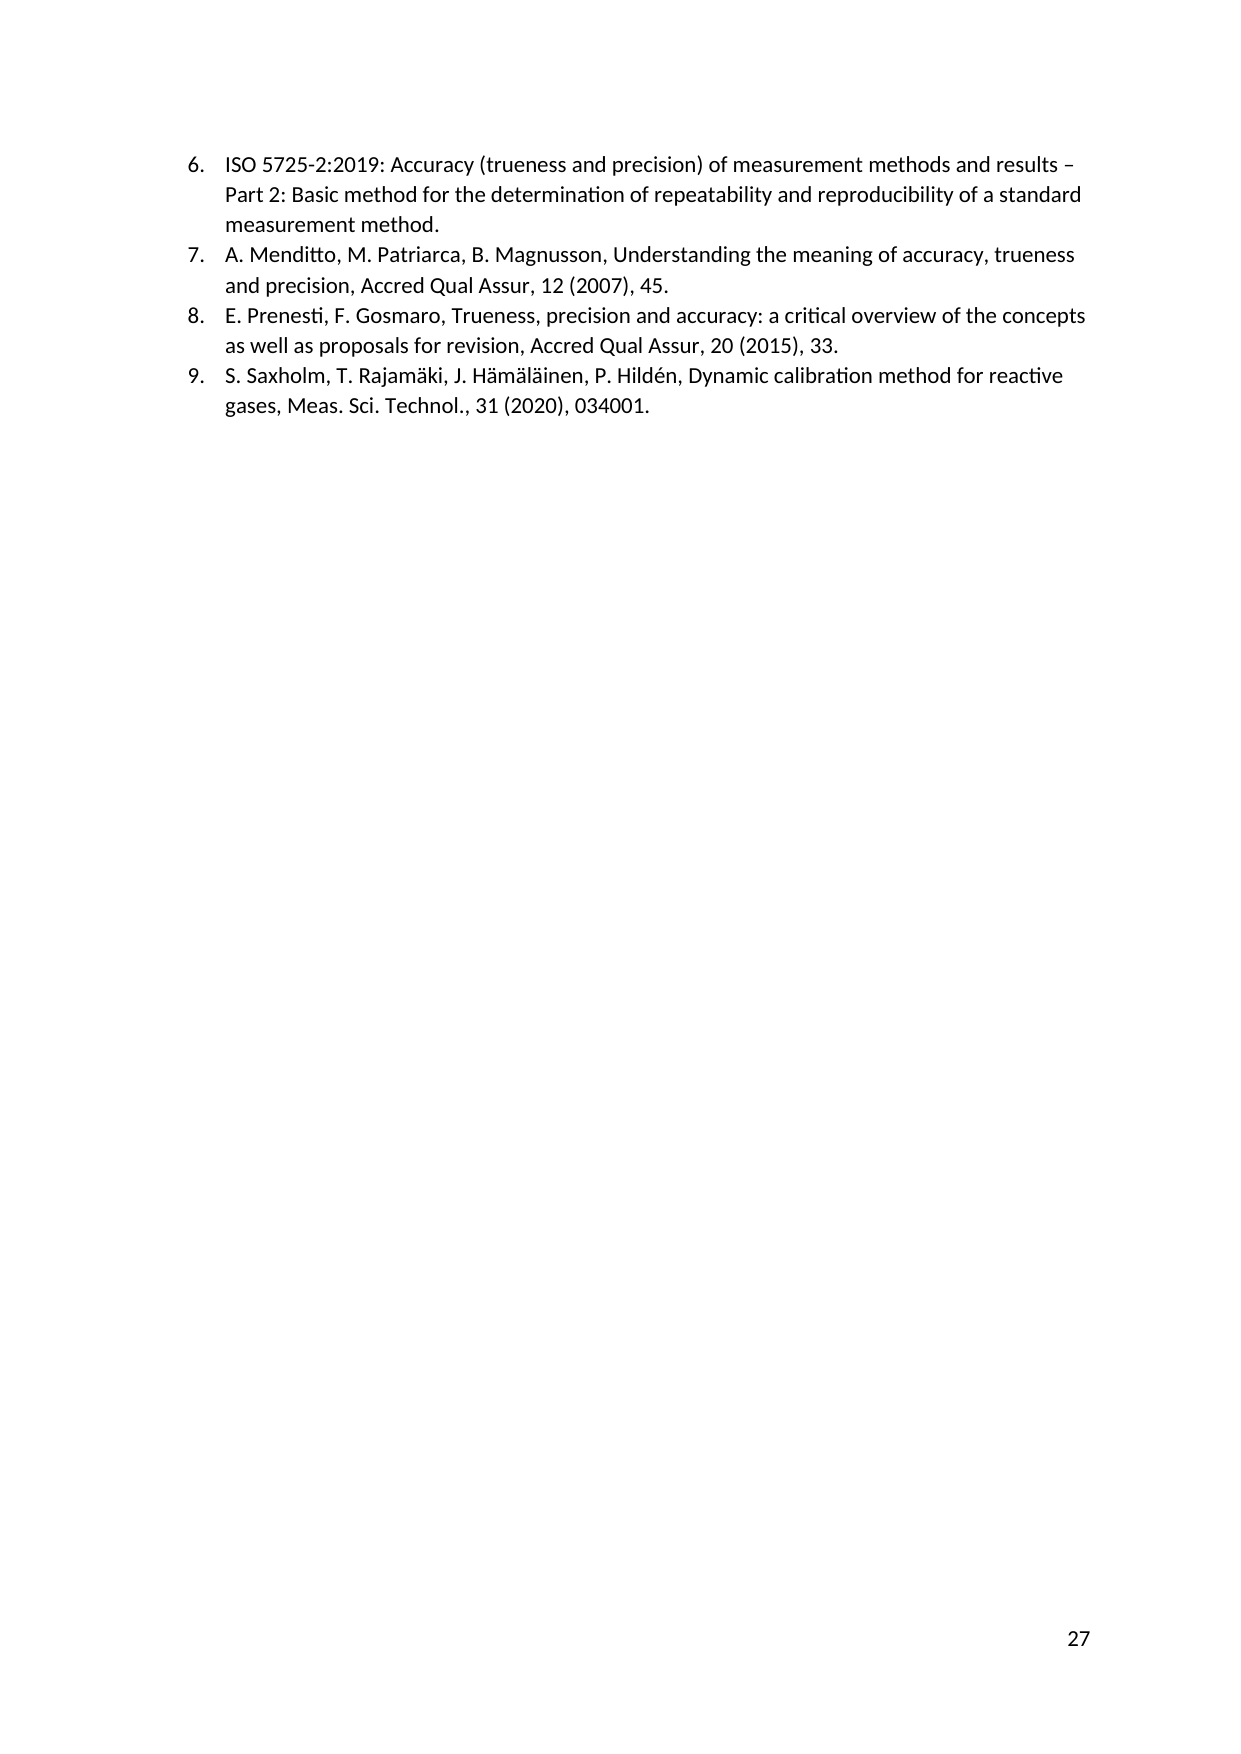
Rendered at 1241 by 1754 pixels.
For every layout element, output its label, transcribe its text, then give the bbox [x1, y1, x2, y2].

list E. Prenesti, F. Gosmaro, Trueness, precision and accuracy: a critical overview of the concepts as well as proposals for revision, Accred Qual Assur, 20 (2015), 33. [187, 301, 1090, 359]
list ISO 5725-2:2019: Accuracy (trueness and precision) of measurement methods and results – Part 2: Basic method for the determination of repeatability and reproducibility of a standard measurement method. [187, 150, 1090, 238]
list A. Menditto, M. Patriarca, B. Magnusson, Understanding the meaning of accuracy, trueness and precision, Accred Qual Assur, 12 (2007), 45. [187, 241, 1090, 299]
list S. Saxholm, T. Rajamäki, J. Hämäläinen, P. Hildén, Dynamic calibration method for reactive gases, Meas. Sci. Technol., 31 (2020), 034001. [187, 361, 1090, 420]
